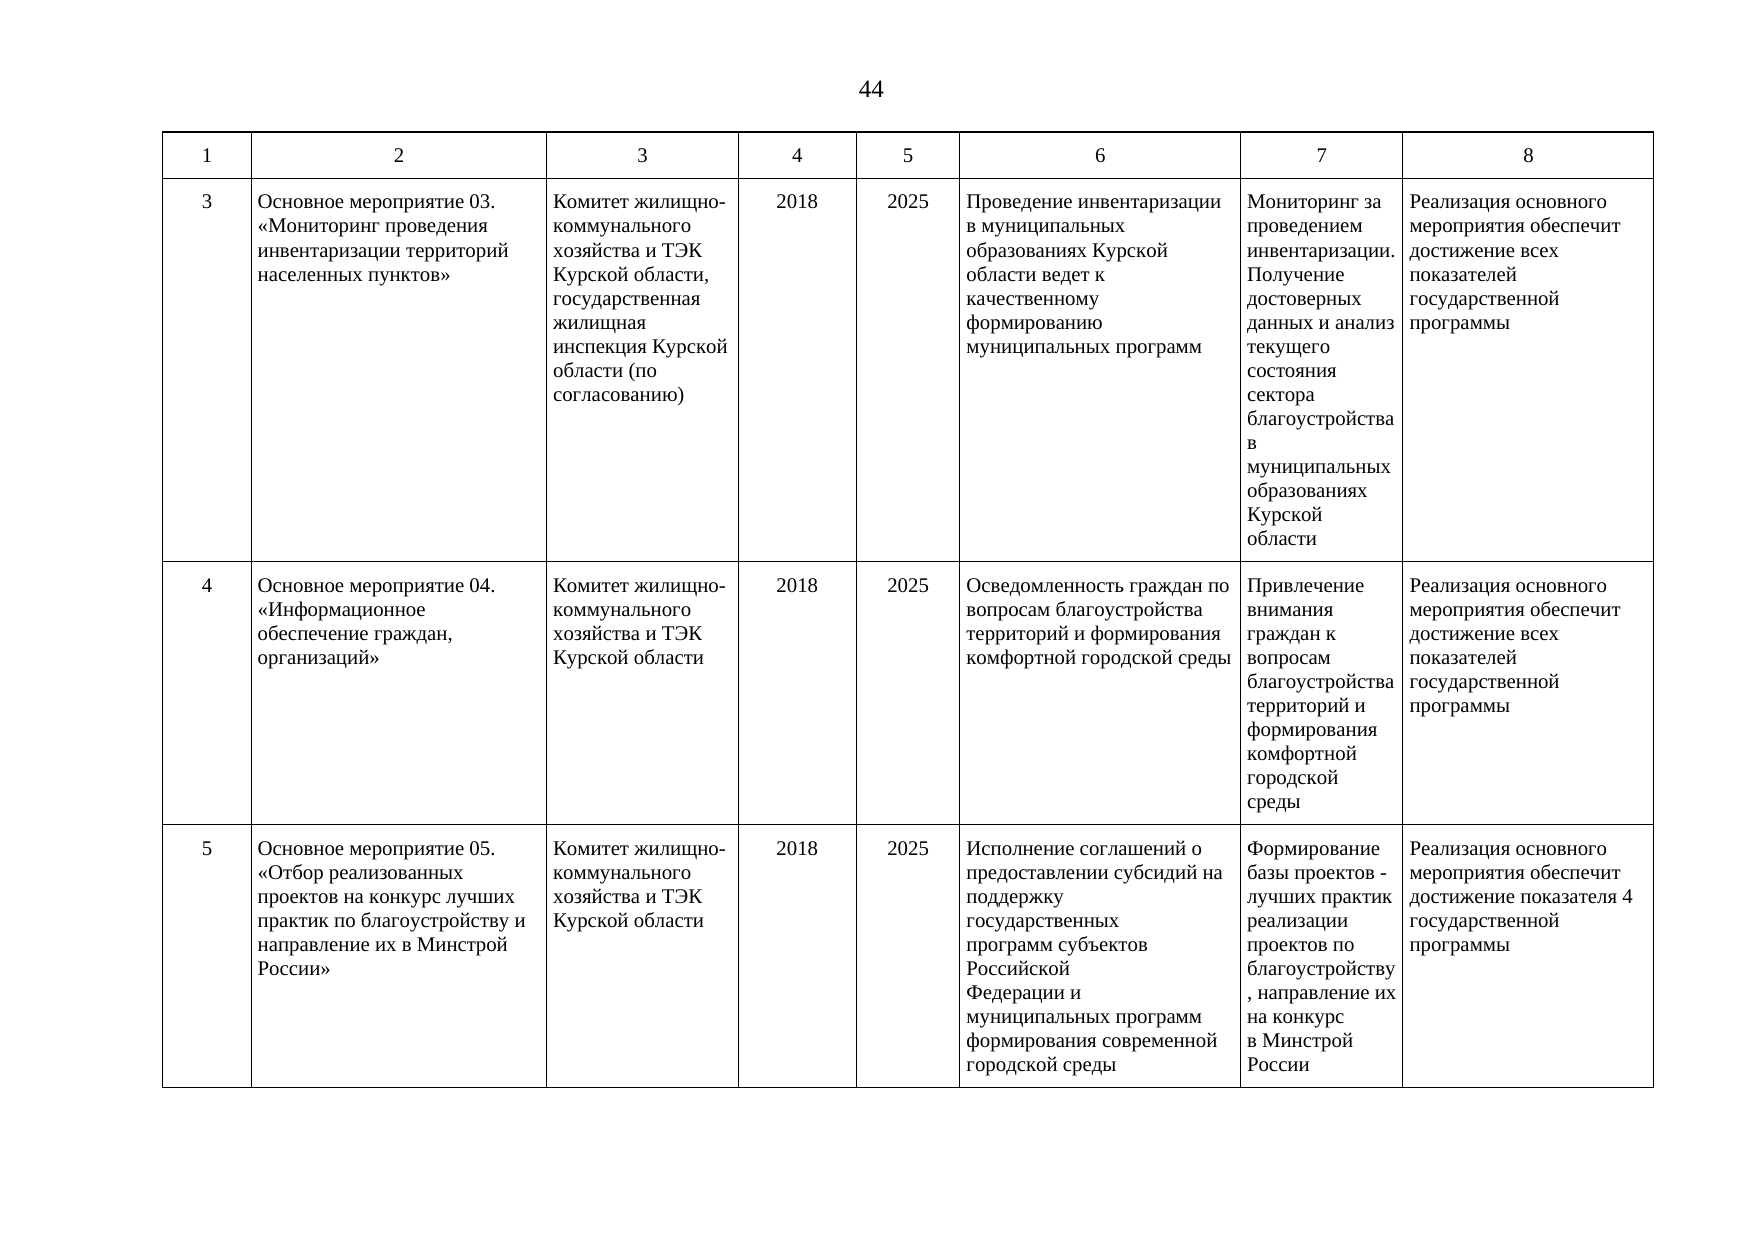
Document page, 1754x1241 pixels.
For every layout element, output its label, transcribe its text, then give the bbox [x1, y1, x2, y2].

table_cell Привлечение внимания граждан к вопросам благоустройства территорий и формирования комфортной городской среды [1241, 562, 1402, 824]
table_cell 2025 [857, 179, 959, 561]
table_cell Осведомленность граждан по вопросам благоустройства территорий и формирования комфортной городской среды [960, 562, 1240, 824]
table_cell Комитет жилищно-коммунального хозяйства и ТЭК Курской области, государственная жилищная инспекция Курской области (по согласованию) [547, 179, 738, 561]
table_cell 5 [163, 825, 251, 1087]
table_header 8 [1403, 133, 1653, 178]
table_cell 2018 [739, 825, 856, 1087]
table_header 4 [739, 133, 856, 178]
table_cell 4 [163, 562, 251, 824]
table_header 7 [1241, 133, 1402, 178]
table_cell Реализация основного мероприятия обеспечит достижение показателя 4 государственной программы [1403, 825, 1653, 1087]
table_cell Основное мероприятие 05. «Отбор реализованных проектов на конкурс лучших практик по благоустройству и направление их в Минстрой России» [252, 825, 546, 1087]
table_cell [1403, 179, 1653, 561]
table_cell 2018 [739, 562, 856, 824]
table_cell Комитет жилищно-коммунального хозяйства и ТЭК Курской области [547, 562, 738, 824]
table_cell 3 [163, 179, 251, 561]
table_header 6 [960, 133, 1240, 178]
table_header 3 [547, 133, 738, 178]
table_cell 2025 [857, 562, 959, 824]
table_cell Основное мероприятие 03. «Мониторинг проведения инвентаризации территорий населенных пунктов» [252, 179, 546, 561]
table_cell 2025 [857, 825, 959, 1087]
table_cell Основное мероприятие 04. «Информационное обеспечение граждан, организаций» [252, 562, 546, 824]
table_cell Мониторинг за проведением инвентаризации. Получение достоверных данных и анализ текущего состояния сектора благоустройства в муниципальных образованиях Курской области [1241, 179, 1402, 561]
table_header 5 [857, 133, 959, 178]
table_cell Исполнение соглашений о предоставлении субсидий на поддержку государственных программ субъектов Российской Федерации и муниципальных программ формирования современной городской среды [960, 825, 1240, 1087]
table_cell Формирование базы проектов - лучших практик реализации проектов по благоустройству, направление их на конкурс в Минстрой России [1241, 825, 1402, 1087]
table_cell Реализация основного мероприятия обеспечит достижение всех показателей государственной программы [1403, 562, 1653, 824]
table_header 1 [163, 133, 251, 178]
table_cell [547, 825, 738, 1087]
table_header 2 [252, 133, 546, 178]
table_cell 2018 [739, 179, 856, 561]
table_cell Проведение инвентаризации в муниципальных образованиях Курской области ведет к качественному формированию муниципальных программ [960, 179, 1240, 561]
